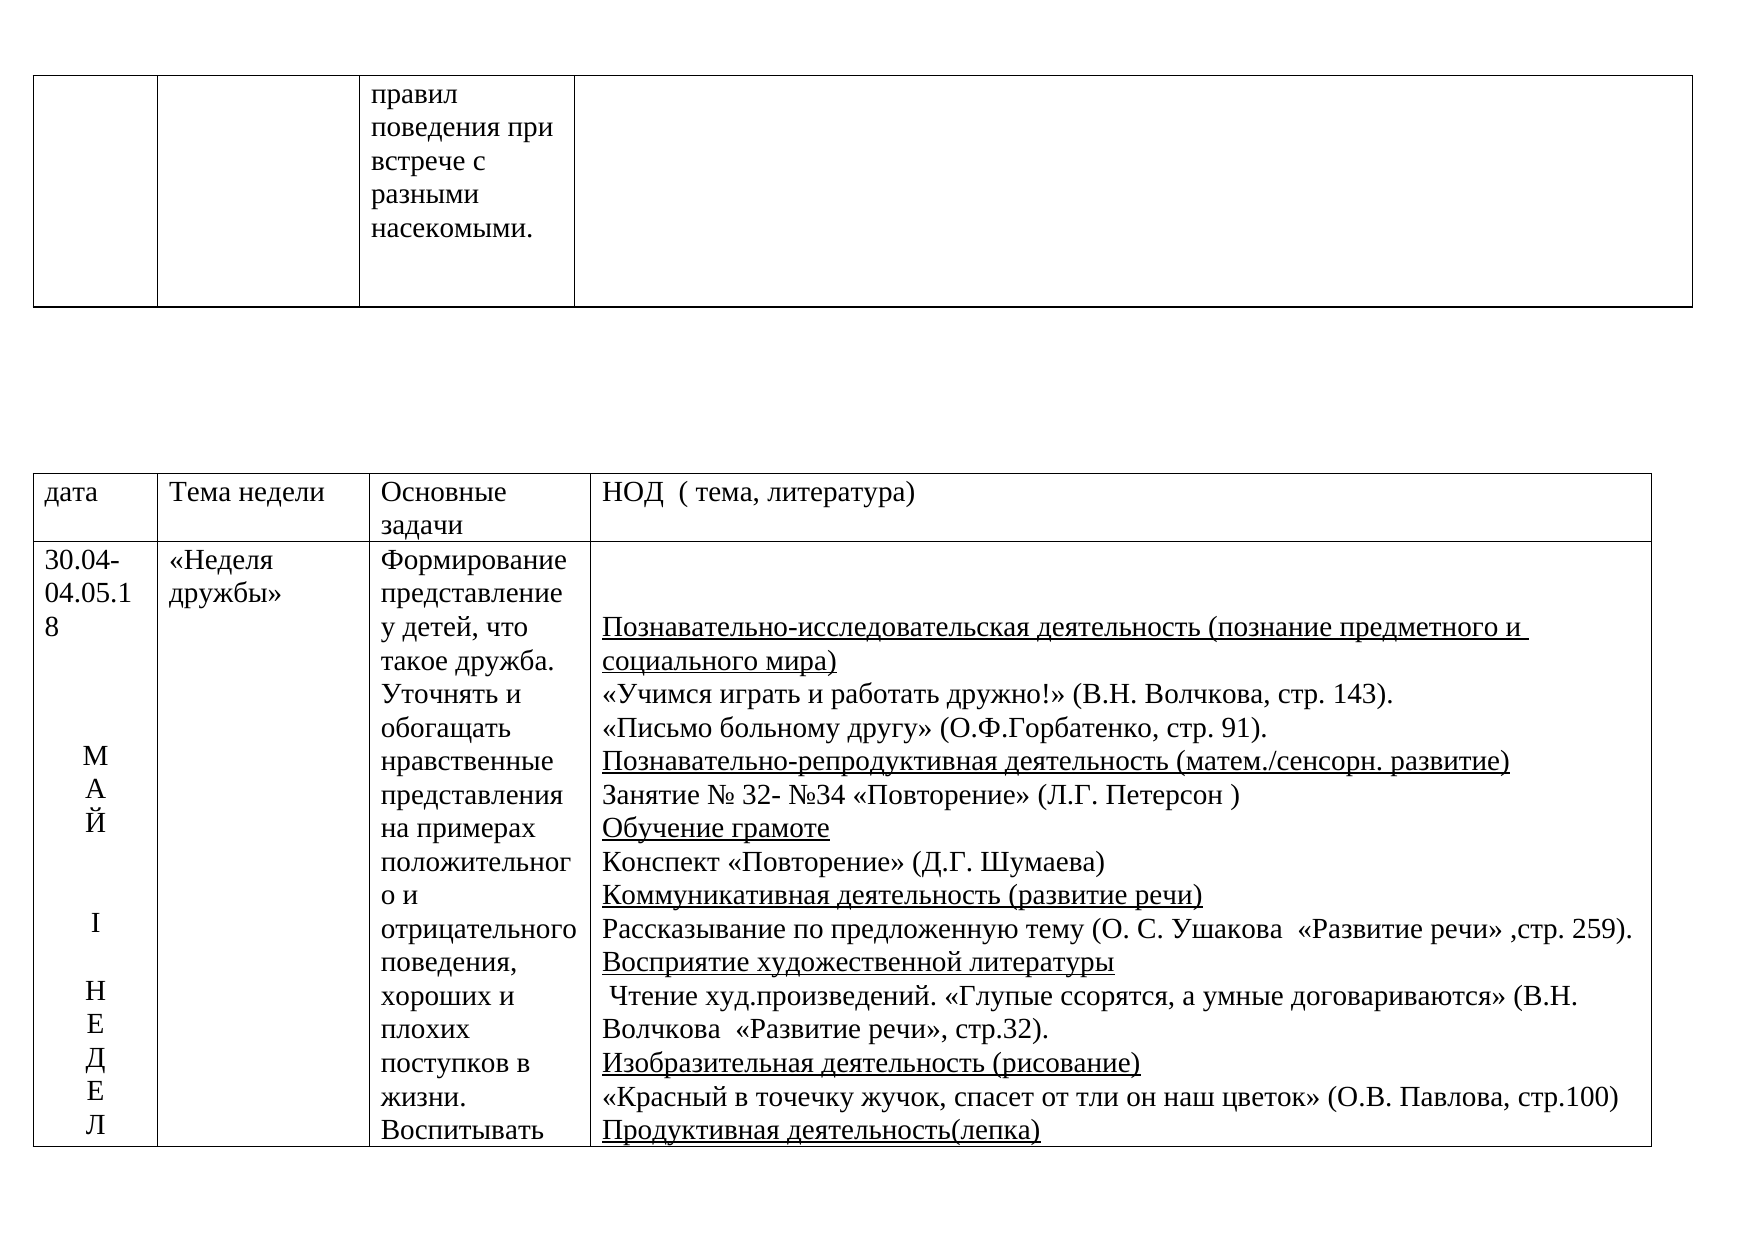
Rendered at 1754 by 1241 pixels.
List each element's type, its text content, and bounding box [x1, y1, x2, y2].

table_header Основные задачи [370, 474, 590, 541]
table_header дата [34, 474, 157, 541]
table_cell «Неделя дружбы» [158, 542, 369, 1146]
table_header Тема недели [158, 474, 369, 541]
table_header НОД ( тема, литература) [591, 474, 1651, 541]
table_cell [360, 76, 574, 306]
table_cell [158, 76, 359, 306]
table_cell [370, 542, 590, 1146]
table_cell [591, 542, 1651, 1146]
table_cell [34, 542, 157, 1146]
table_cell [34, 76, 157, 306]
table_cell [575, 76, 1692, 306]
